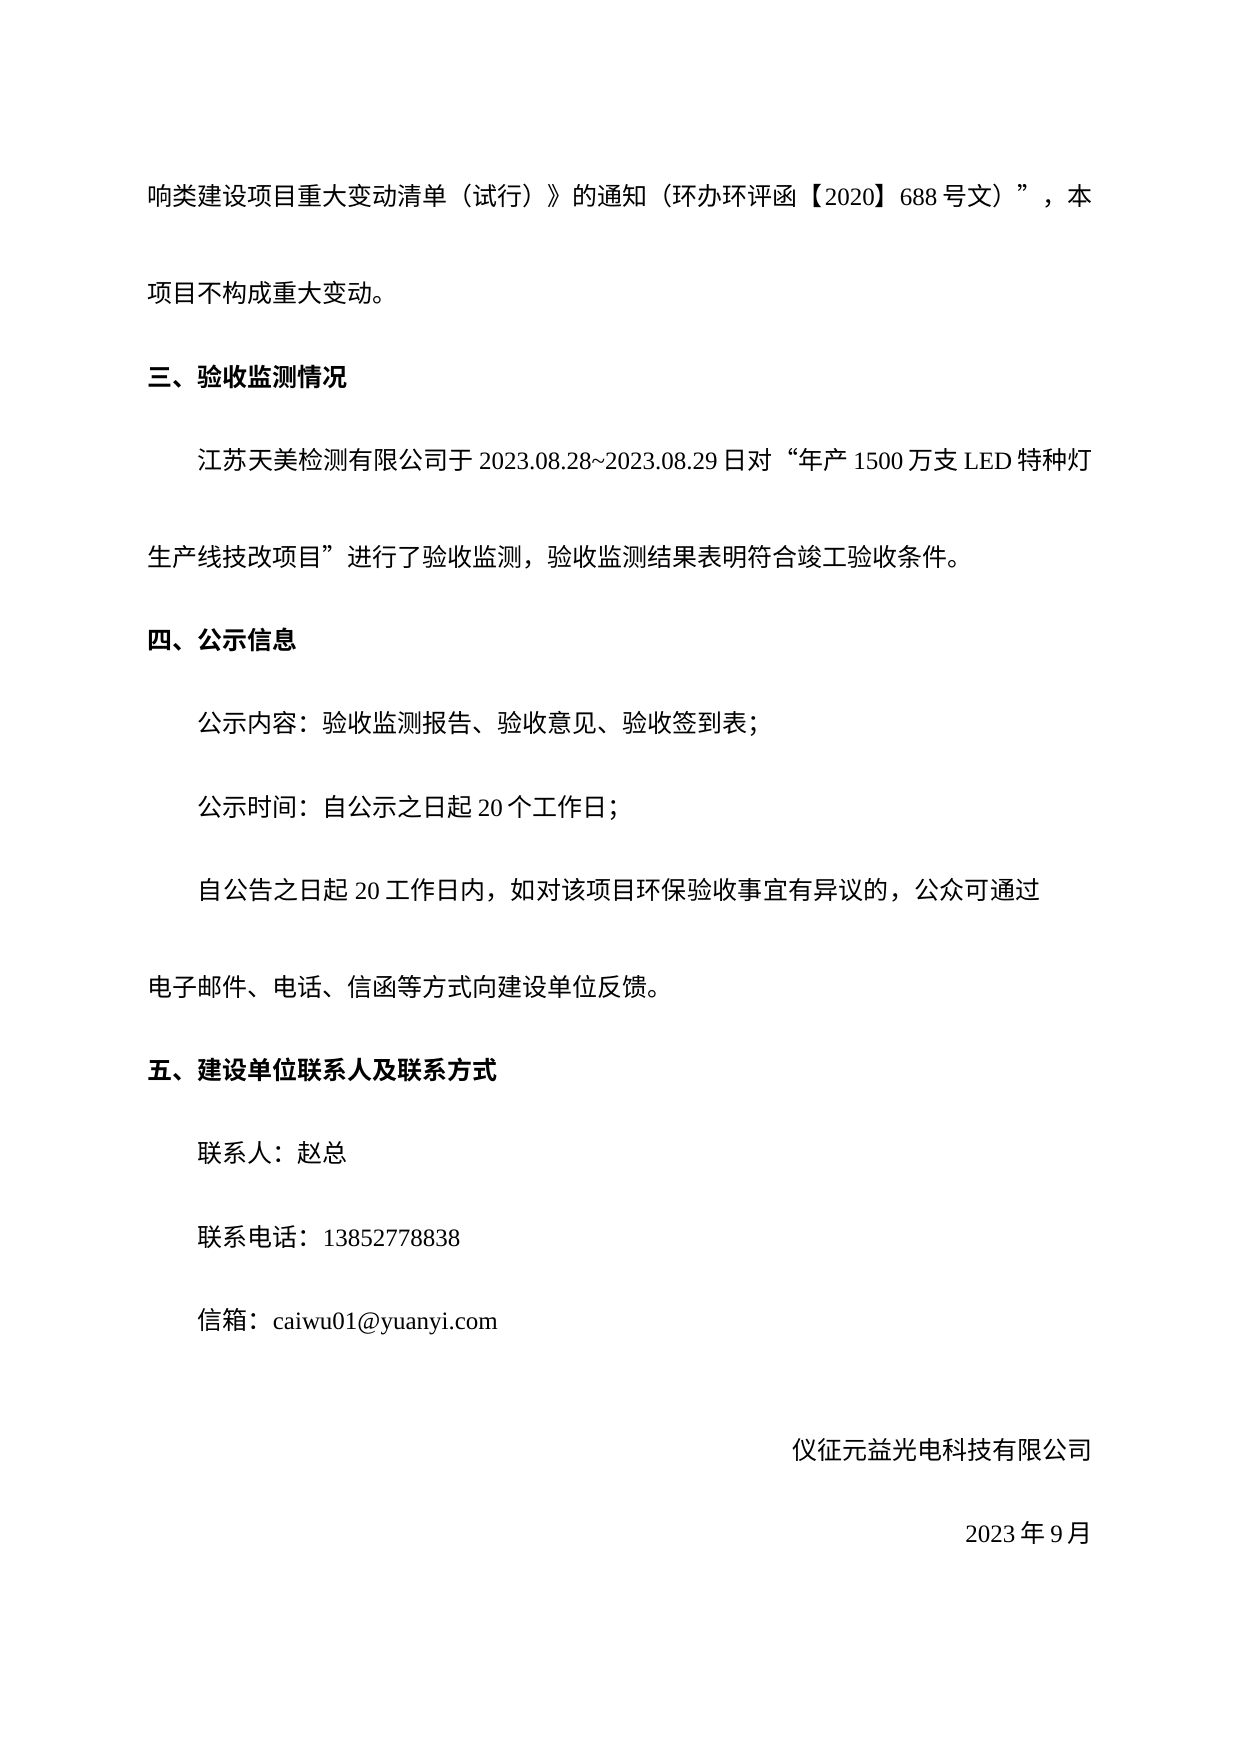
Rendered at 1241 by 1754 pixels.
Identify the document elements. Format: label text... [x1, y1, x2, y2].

list 四、公示信息 [148, 606, 1092, 671]
text 联系电话：13852778838 [148, 1203, 1092, 1268]
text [148, 162, 1092, 324]
text 2023年9月 [148, 1499, 1092, 1564]
text 信箱：caiwu01@yuanyi.com [148, 1286, 1092, 1351]
list 三、验收监测情况 [148, 343, 1092, 408]
text 自公告之日起20工作日内，如对该项目环保验收事宜有异议的，公众可通过电子邮件、电话、信函等方式向建设单位反馈。 [148, 856, 1042, 1018]
list 五、建设单位联系人及联系方式 [148, 1036, 1092, 1101]
text 江苏天美检测有限公司于2023.08.28~2023.08.29日对“年产1500万支LED特种灯生产线技改项目”进行了验收监测，验收监测结果表明符合竣工验收条件。 [148, 426, 1092, 588]
text 公示内容：验收监测报告、验收意见、验收签到表； [148, 689, 1092, 754]
text 仪征元益光电科技有限公司 [148, 1416, 1092, 1481]
text 公示时间：自公示之日起20个工作日； [148, 773, 1042, 838]
text 联系人：赵总 [148, 1119, 1092, 1184]
